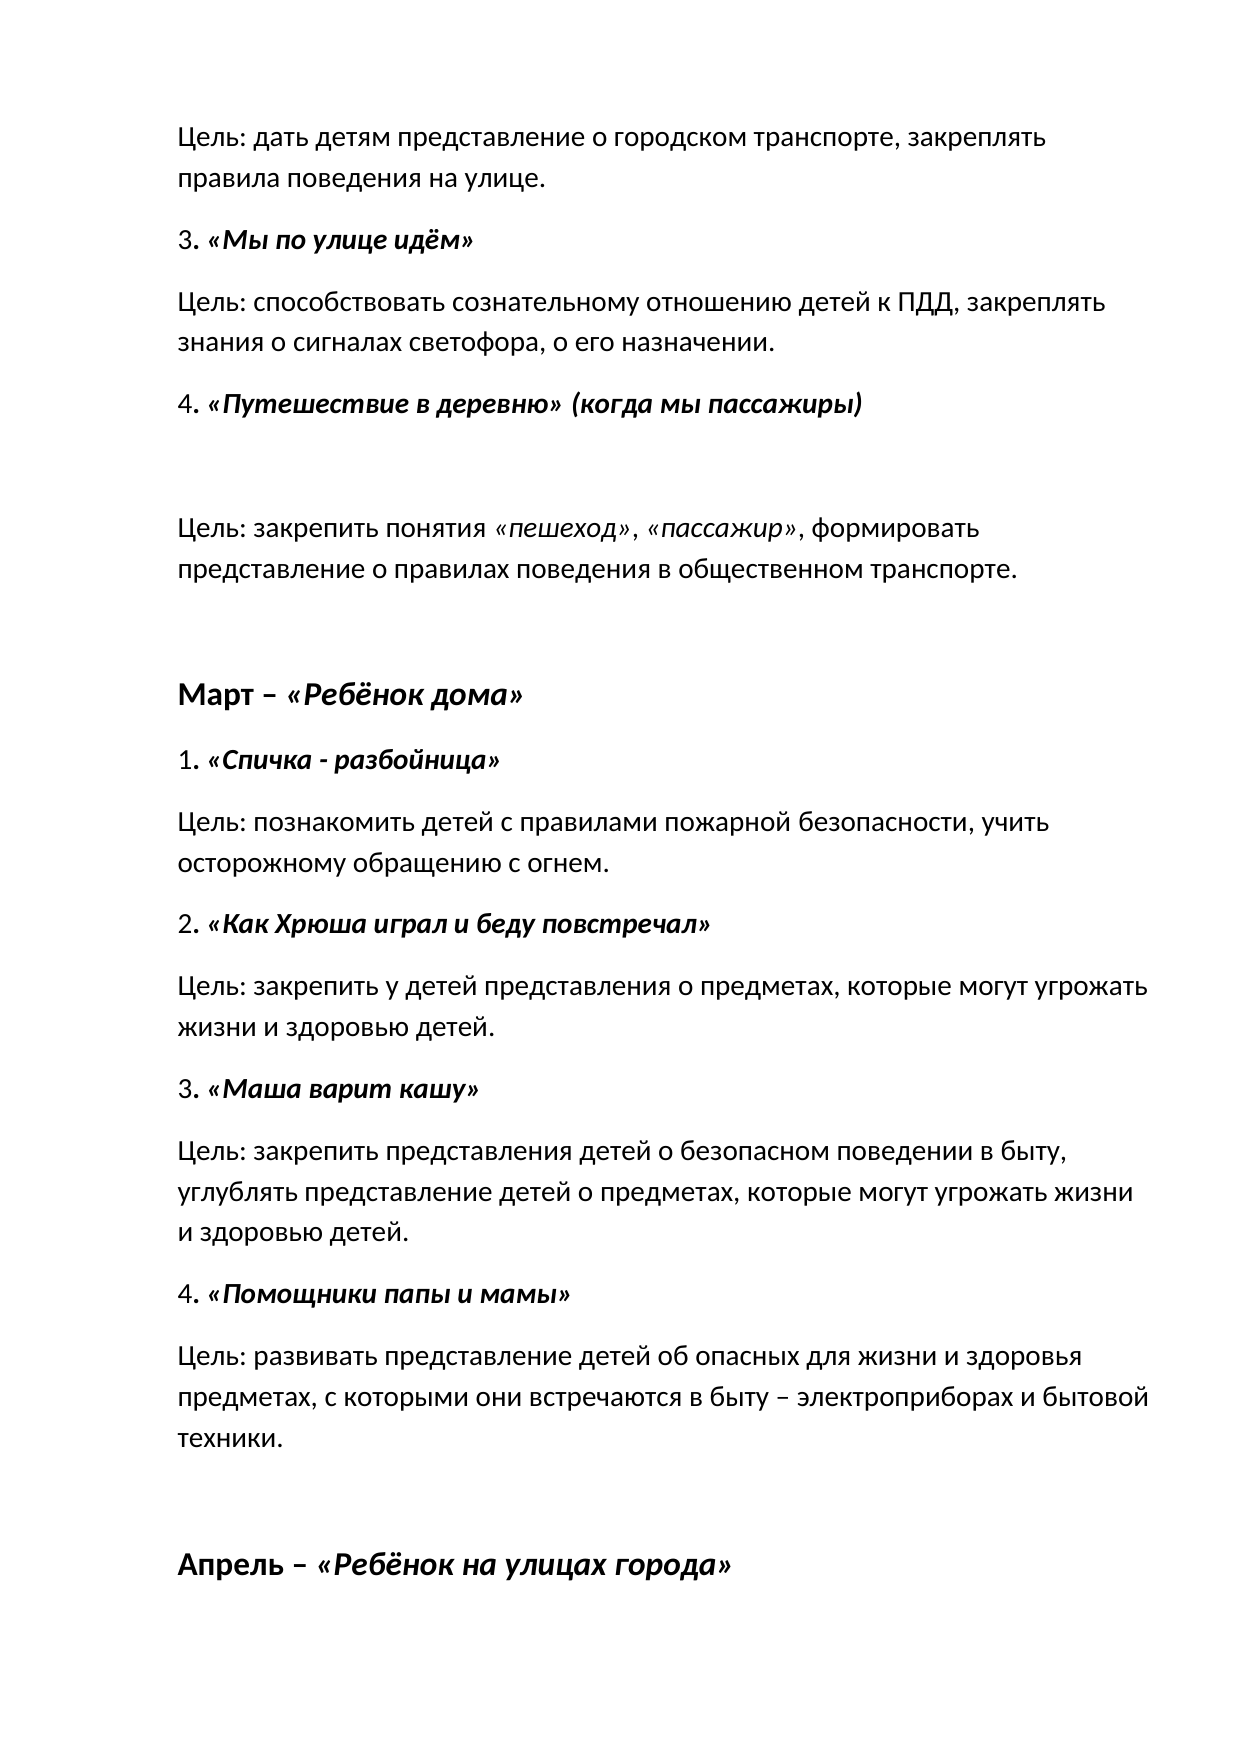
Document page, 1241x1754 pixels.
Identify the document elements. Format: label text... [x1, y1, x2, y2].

text Цель: способствовать сознательному отношению детей к ПДД, закреплять знания о сигналах светофора, о его назначении. [177, 283, 1152, 359]
text 2. «Как Хрюша играл и беду повстречал» [177, 905, 1152, 941]
text 4. «Путешествие в деревню» (когда мы пассажиры) [177, 385, 1152, 421]
text Март – «Ребёнок дома» [177, 673, 1152, 714]
text Апрель – «Ребёнок на улицах города» [177, 1542, 1152, 1583]
text 3. «Мы по улице идём» [177, 221, 1152, 256]
text 4. «Помощники папы и мамы» [177, 1275, 1152, 1311]
text Цель: познакомить детей с правилами пожарной безопасности, учить осторожному обращению с огнем. [177, 803, 1152, 879]
text Цель: закрепить понятия «пешеход», «пассажир», формировать представление о правилах поведения в общественном транспорте. [177, 509, 1152, 585]
text 1. «Спичка - разбойница» [177, 741, 1152, 777]
text Цель: развивать представление детей об опасных для жизни и здоровья предметах, с которыми они встречаются в быту – электроприборах и бытовой техники. [177, 1337, 1152, 1454]
text 3. «Маша варит кашу» [177, 1070, 1152, 1106]
text Цель: закрепить представления детей о безопасном поведении в быту, углублять представление детей о предметах, которые могут угрожать жизни и здоровью детей. [177, 1132, 1152, 1249]
text Цель: закрепить у детей представления о предметах, которые могут угрожать жизни и здоровью детей. [177, 967, 1152, 1044]
text Цель: дать детям представление о городском транспорте, закреплять правила поведения на улице. [177, 118, 1152, 195]
